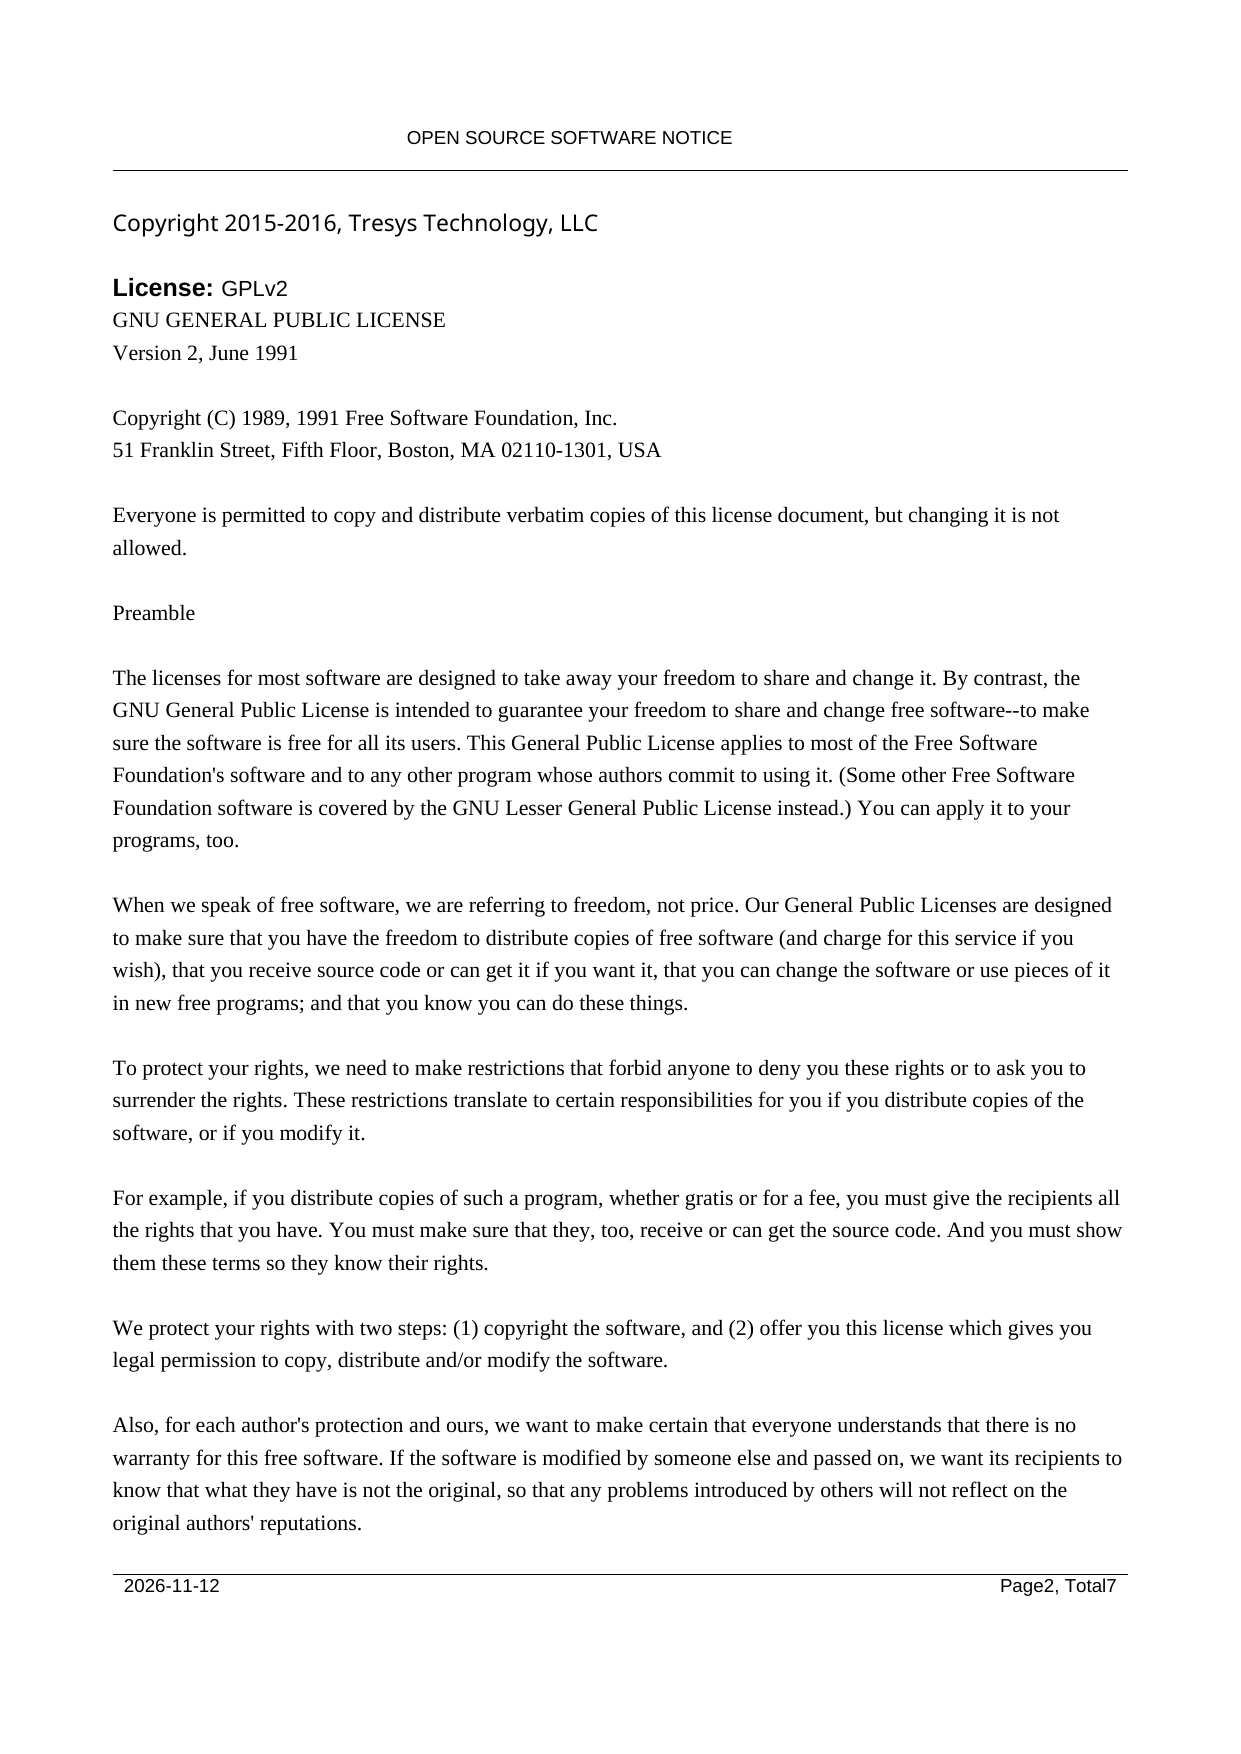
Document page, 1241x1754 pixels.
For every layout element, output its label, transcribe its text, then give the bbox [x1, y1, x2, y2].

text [112, 304, 1128, 1539]
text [112, 206, 1128, 271]
text License: GPLv2 [112, 271, 1128, 304]
